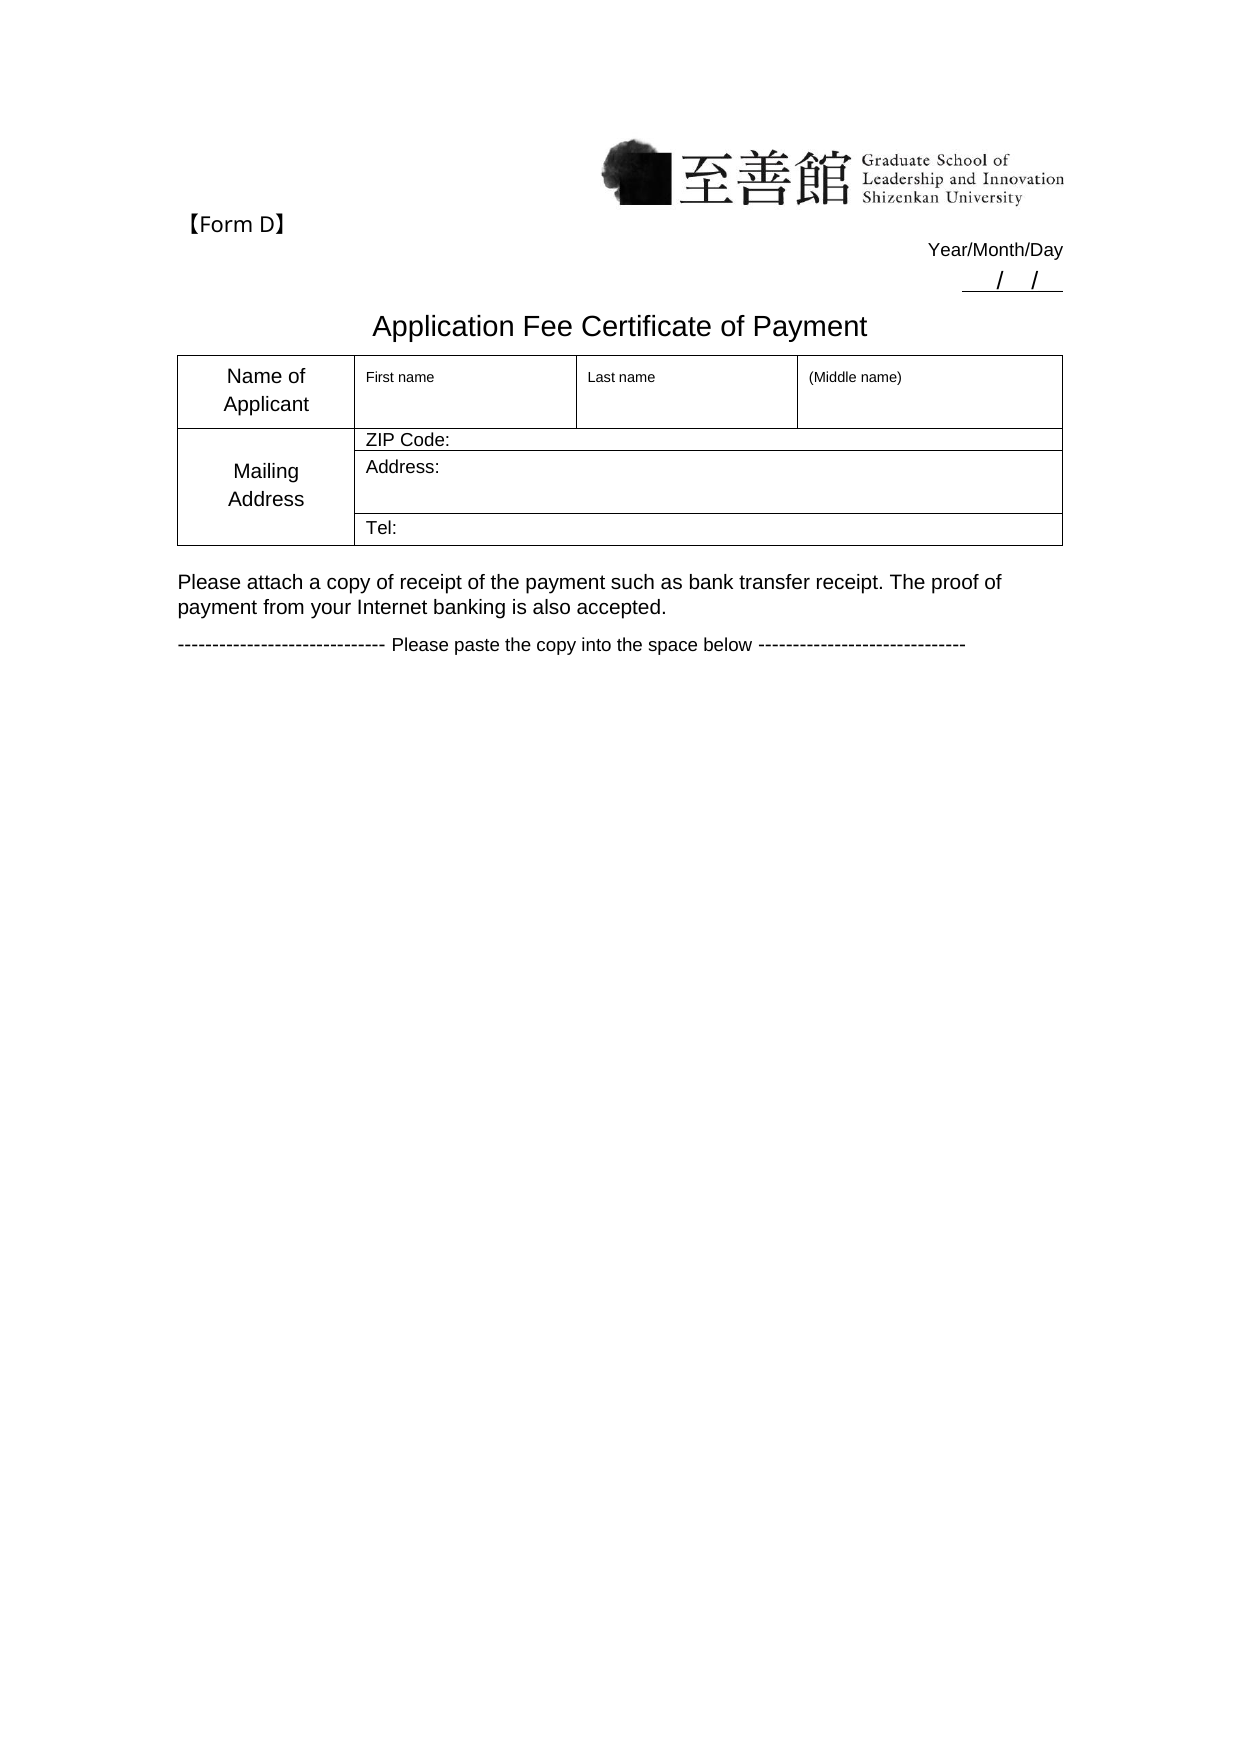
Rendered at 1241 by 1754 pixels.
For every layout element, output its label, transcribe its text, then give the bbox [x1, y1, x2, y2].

text Application Fee Certificate of Payment [177, 309, 1063, 342]
table_header Last name [577, 356, 797, 428]
text Year/Month/Day [177, 238, 1063, 260]
table_cell Tel: [355, 514, 1062, 545]
table_cell ZIP Code: [355, 429, 1062, 450]
picture [600, 132, 1064, 216]
table_header (Middle name) [798, 356, 1062, 428]
text ------------------------------ Please paste the copy into the space below ------------------------------ [177, 632, 1063, 656]
table_cell Mailing Address [178, 429, 354, 545]
text Please attach a copy of receipt of the payment such as bank transfer receipt. The proof of payment from your Internet banking is also accepted. [177, 570, 1063, 619]
text / /＿ [177, 260, 1063, 296]
table_header Name of Applicant [178, 356, 354, 428]
table_header First name [355, 356, 576, 428]
table_cell Address: [355, 451, 1062, 513]
